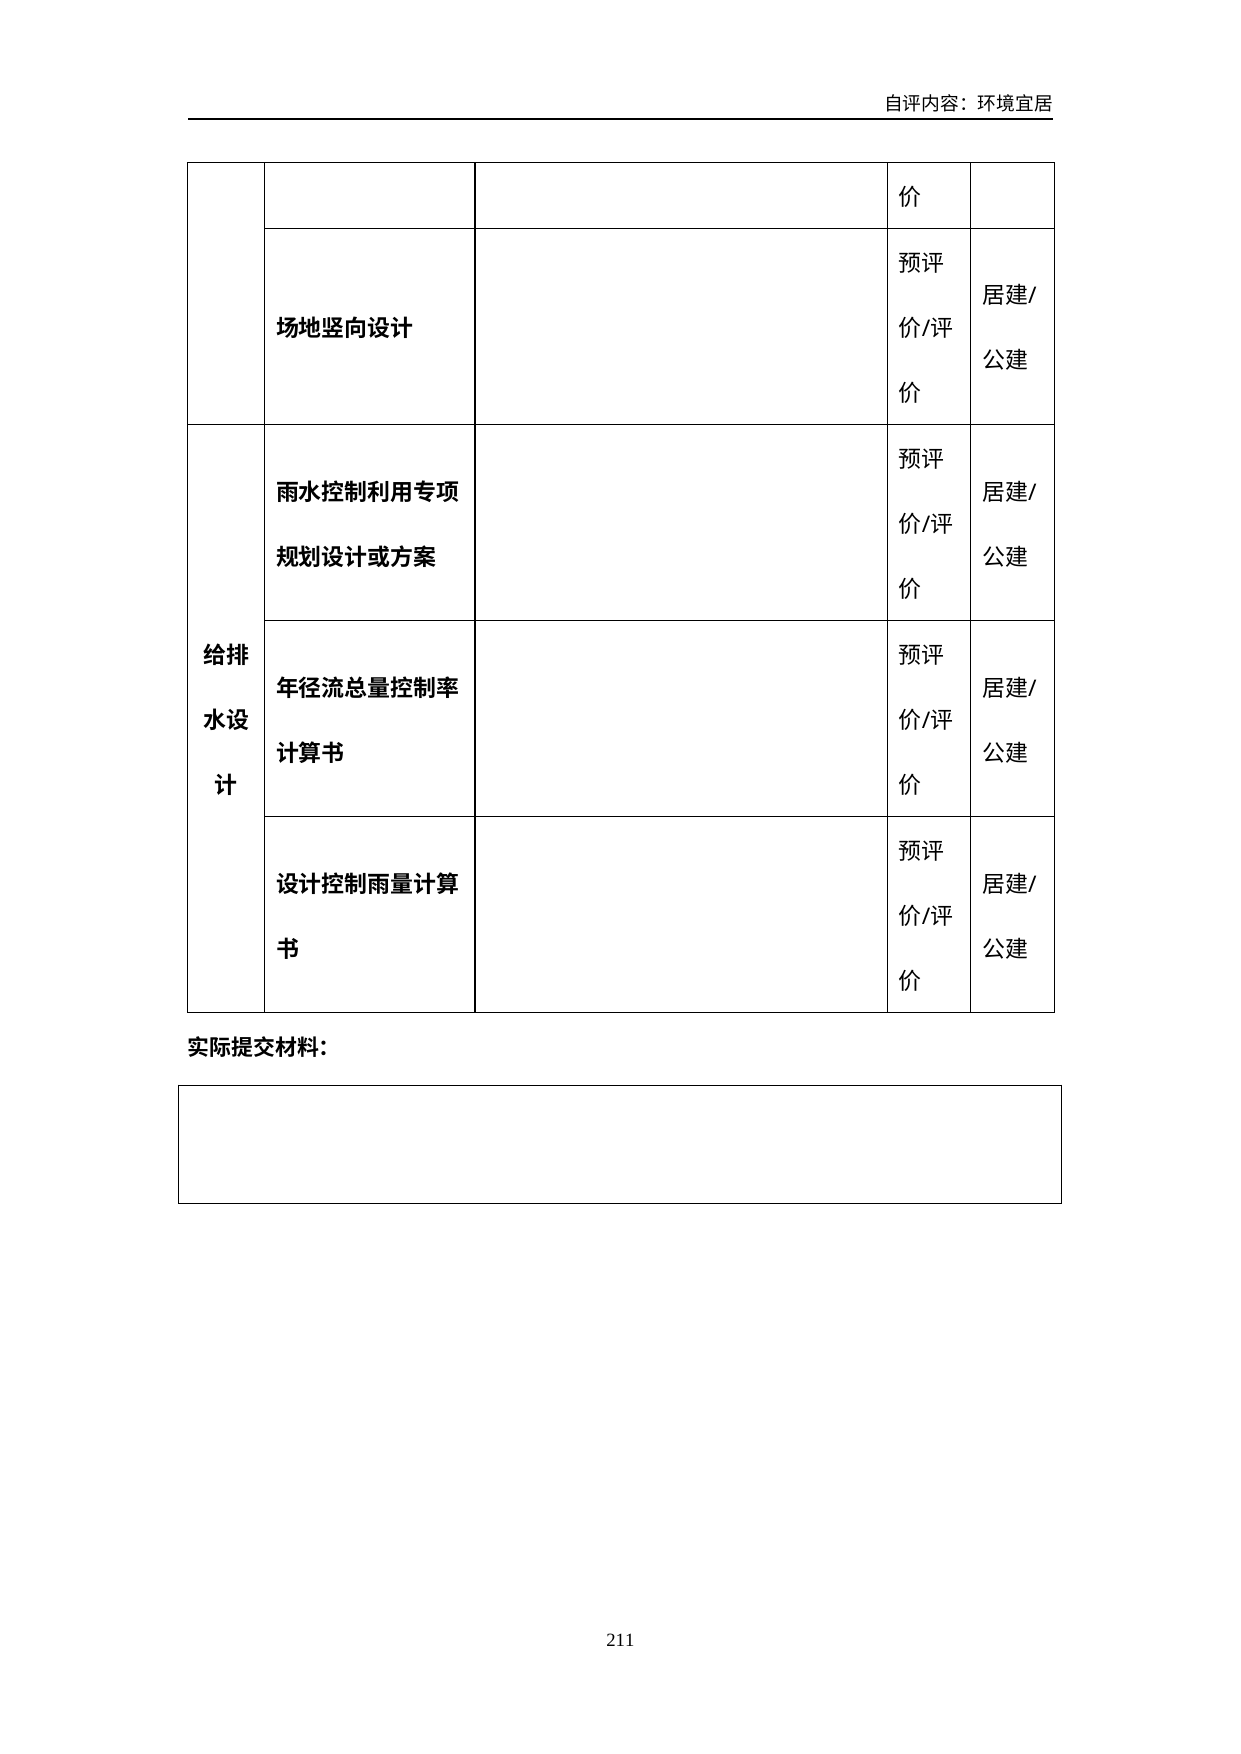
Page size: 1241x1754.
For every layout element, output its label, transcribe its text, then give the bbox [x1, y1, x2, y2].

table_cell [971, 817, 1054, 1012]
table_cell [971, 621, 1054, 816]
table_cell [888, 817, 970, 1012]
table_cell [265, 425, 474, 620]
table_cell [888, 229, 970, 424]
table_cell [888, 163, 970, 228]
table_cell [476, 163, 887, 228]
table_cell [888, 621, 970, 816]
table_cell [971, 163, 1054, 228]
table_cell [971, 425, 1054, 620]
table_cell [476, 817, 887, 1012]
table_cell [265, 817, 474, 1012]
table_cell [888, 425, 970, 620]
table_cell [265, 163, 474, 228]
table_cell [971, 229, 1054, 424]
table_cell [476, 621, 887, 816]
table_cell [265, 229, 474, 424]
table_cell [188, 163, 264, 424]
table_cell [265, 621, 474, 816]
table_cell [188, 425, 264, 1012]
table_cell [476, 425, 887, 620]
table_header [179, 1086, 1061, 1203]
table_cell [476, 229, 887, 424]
text 实际提交材料： [187, 1029, 1053, 1062]
